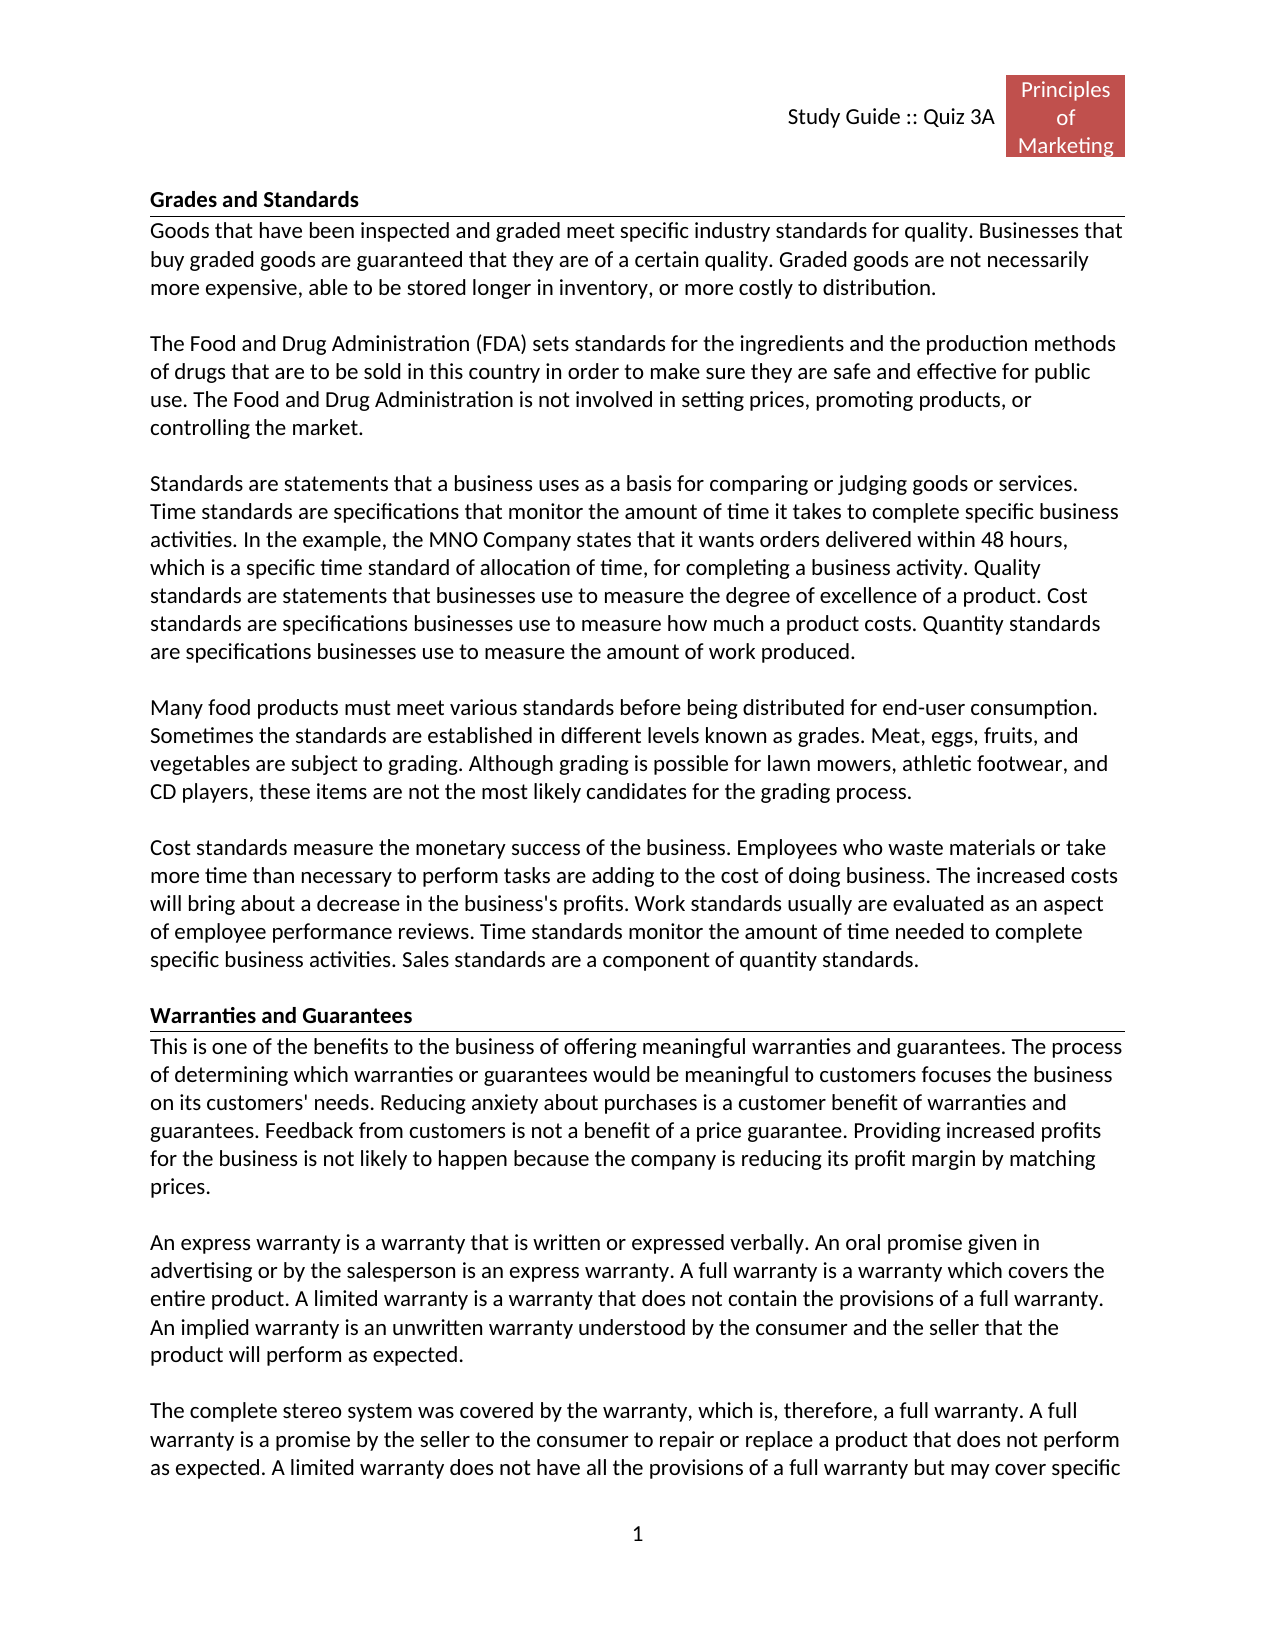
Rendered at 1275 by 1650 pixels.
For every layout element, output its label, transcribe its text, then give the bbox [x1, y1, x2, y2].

text The Food and Drug Administration (FDA) sets standards for the ingredients and the production methods of drugs that are to be sold in this country in order to make sure they are safe and effective for public use. The Food and Drug Administration is not involved in setting prices, promoting products, or controlling the market. [150, 329, 1125, 441]
text Warranties and Guarantees [150, 1001, 1125, 1031]
text Goods that have been inspected and graded meet specific industry standards for quality. Businesses that buy graded goods are guaranteed that they are of a certain quality. Graded goods are not necessarily more expensive, able to be stored longer in inventory, or more costly to distribution. [150, 217, 1125, 301]
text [150, 1397, 1125, 1481]
text Standards are statements that a business uses as a basis for comparing or judging goods or services. Time standards are specifications that monitor the amount of time it takes to complete specific business activities. In the example, the MNO Company states that it wants orders delivered within 48 hours, which is a specific time standard of allocation of time, for completing a business activity. Quality standards are statements that businesses use to measure the degree of excellence of a product. Cost standards are specifications businesses use to measure how much a product costs. Quantity standards are specifications businesses use to measure the amount of work produced. [150, 469, 1125, 665]
text Cost standards measure the monetary success of the business. Employees who waste materials or take more time than necessary to perform tasks are adding to the cost of doing business. The increased costs will bring about a decrease in the business's profits. Work standards usually are evaluated as an aspect of employee performance reviews. Time standards monitor the amount of time needed to complete specific business activities. Sales standards are a component of quantity standards. [150, 833, 1125, 973]
text An express warranty is a warranty that is written or expressed verbally. An oral promise given in advertising or by the salesperson is an express warranty. A full warranty is a warranty which covers the entire product. A limited warranty is a warranty that does not contain the provisions of a full warranty. An implied warranty is an unwritten warranty understood by the consumer and the seller that the product will perform as expected. [150, 1228, 1125, 1369]
text Many food products must meet various standards before being distributed for end-user consumption. Sometimes the standards are established in different levels known as grades. Meat, eggs, fruits, and vegetables are subject to grading. Although grading is possible for lawn mowers, athletic footwear, and CD players, these items are not the most likely candidates for the grading process. [150, 693, 1125, 805]
text Grades and Standards [150, 186, 1125, 216]
text This is one of the benefits to the business of offering meaningful warranties and guarantees. The process of determining which warranties or guarantees would be meaningful to customers focuses the business on its customers' needs. Reducing anxiety about purchases is a customer benefit of warranties and guarantees. Feedback from customers is not a benefit of a price guarantee. Providing increased profits for the business is not likely to happen because the company is reducing its profit margin by matching prices. [150, 1032, 1125, 1201]
